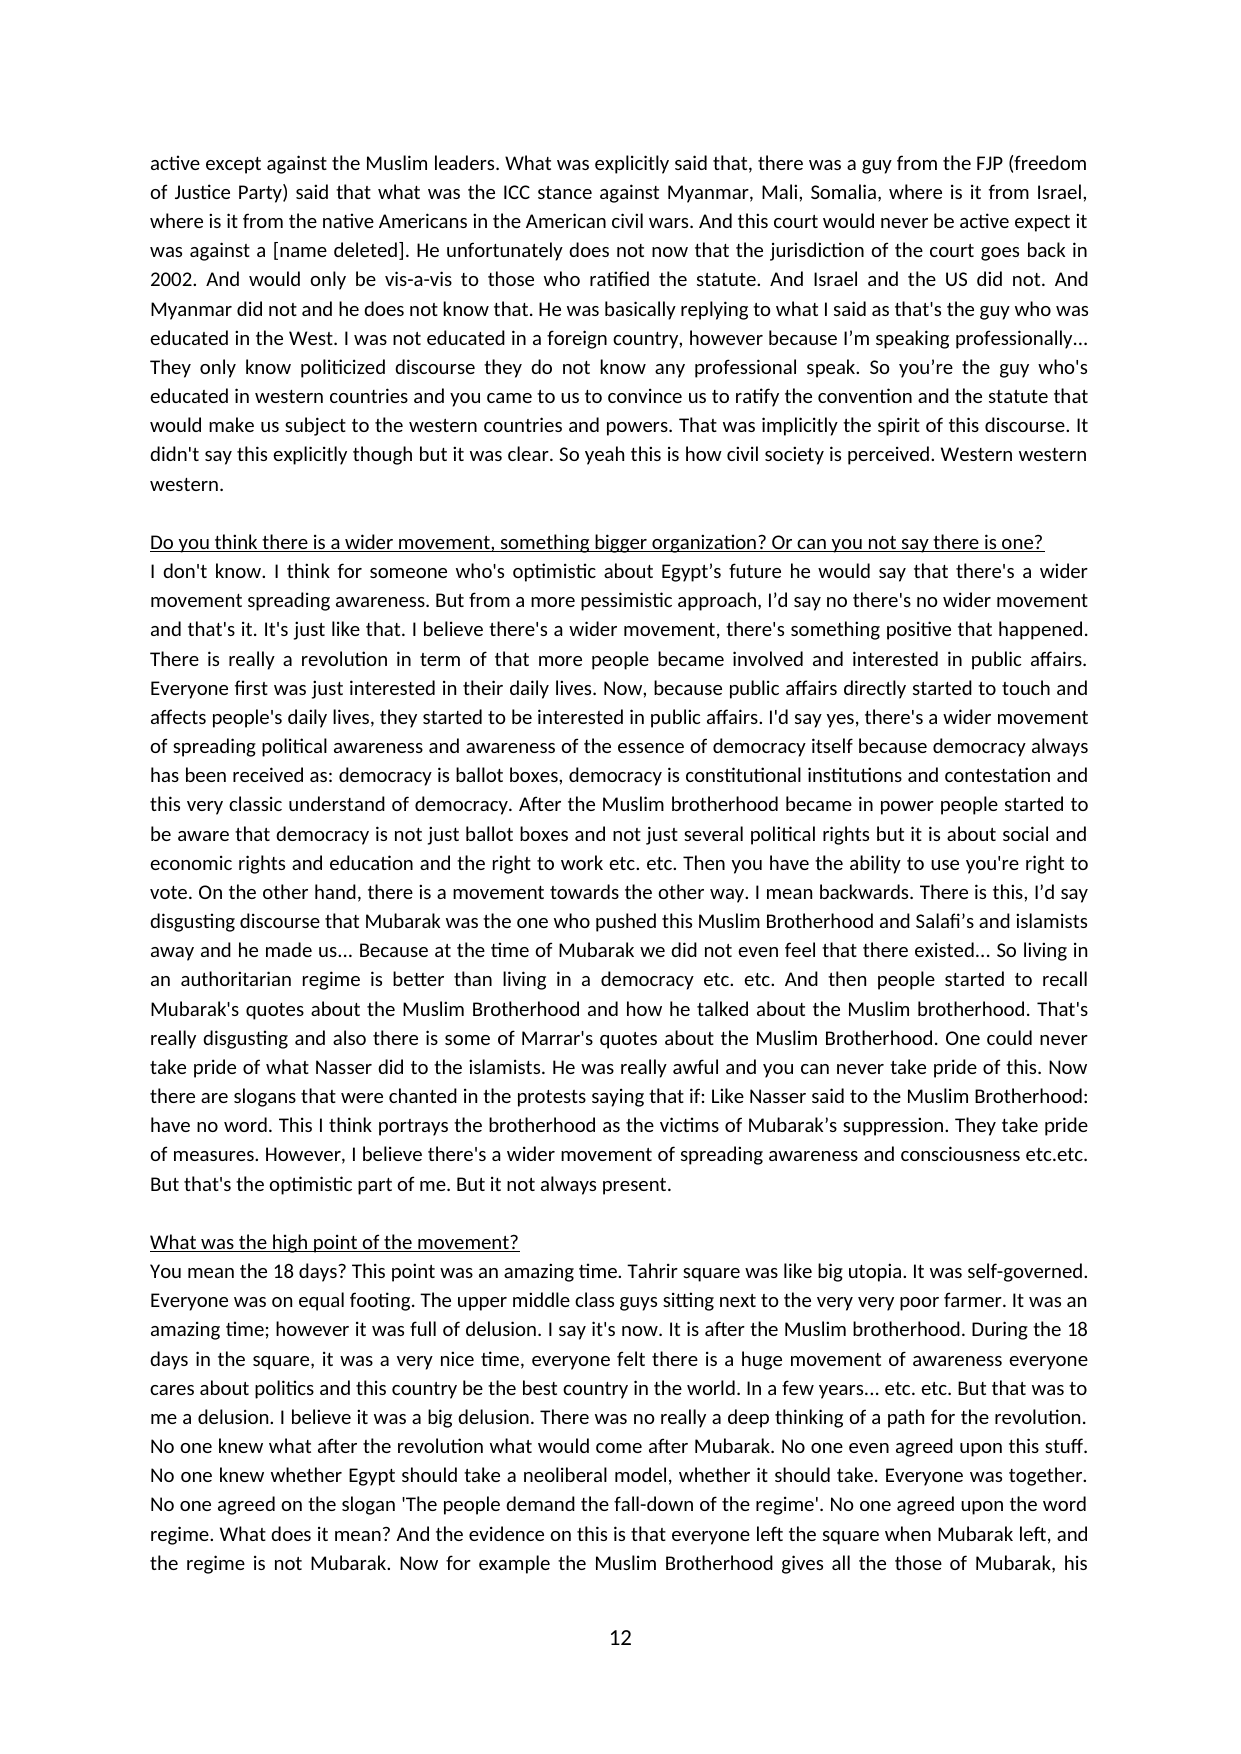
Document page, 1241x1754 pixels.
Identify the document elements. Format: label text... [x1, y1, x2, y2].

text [150, 150, 1090, 496]
text What was the high point of the movement? [150, 1229, 1090, 1254]
text I don't know. I think for someone who's optimistic about Egypt’s future he would say that there's a wider movement spreading awareness. But from a more pessimistic approach, I’d say no there's no wider movement and that's it. It's just like that. I believe there's a wider movement, there's something positive that happened. There is really a revolution in term of that more people became involved and interested in public affairs. Everyone first was just interested in their daily lives. Now, because public affairs directly started to touch and affects people's daily lives, they started to be interested in public affairs. I'd say yes, there's a wider movement of spreading political awareness and awareness of the essence of democracy itself because democracy always has been received as: democracy is ballot boxes, democracy is constitutional institutions and contestation and this very classic understand of democracy. After the Muslim brotherhood became in power people started to be aware that democracy is not just ballot boxes and not just several political rights but it is about social and economic rights and education and the right to work etc. etc. Then you have the ability to use you're right to vote. On the other hand, there is a movement towards the other way. I mean backwards. There is this, I’d say disgusting discourse that Mubarak was the one who pushed this Muslim Brotherhood and Salafi’s and islamists away and he made us... Because at the time of Mubarak we did not even feel that there existed... So living in an authoritarian regime is better than living in a democracy etc. etc. And then people started to recall Mubarak's quotes about the Muslim Brotherhood and how he talked about the Muslim brotherhood. That's really disgusting and also there is some of Marrar's quotes about the Muslim Brotherhood. One could never take pride of what Nasser did to the islamists. He was really awful and you can never take pride of this. Now there are slogans that were chanted in the protests saying that if: Like Nasser said to the Muslim Brotherhood: have no word. This I think portrays the brotherhood as the victims of Mubarak’s suppression. They take pride of measures. However, I believe there's a wider movement of spreading awareness and consciousness etc.etc. But that's the optimistic part of me. But it not always present. [150, 558, 1090, 1196]
text Do you think there is a wider movement, something bigger organization? Or can you not say there is one? [150, 529, 1090, 554]
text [150, 1258, 1090, 1575]
